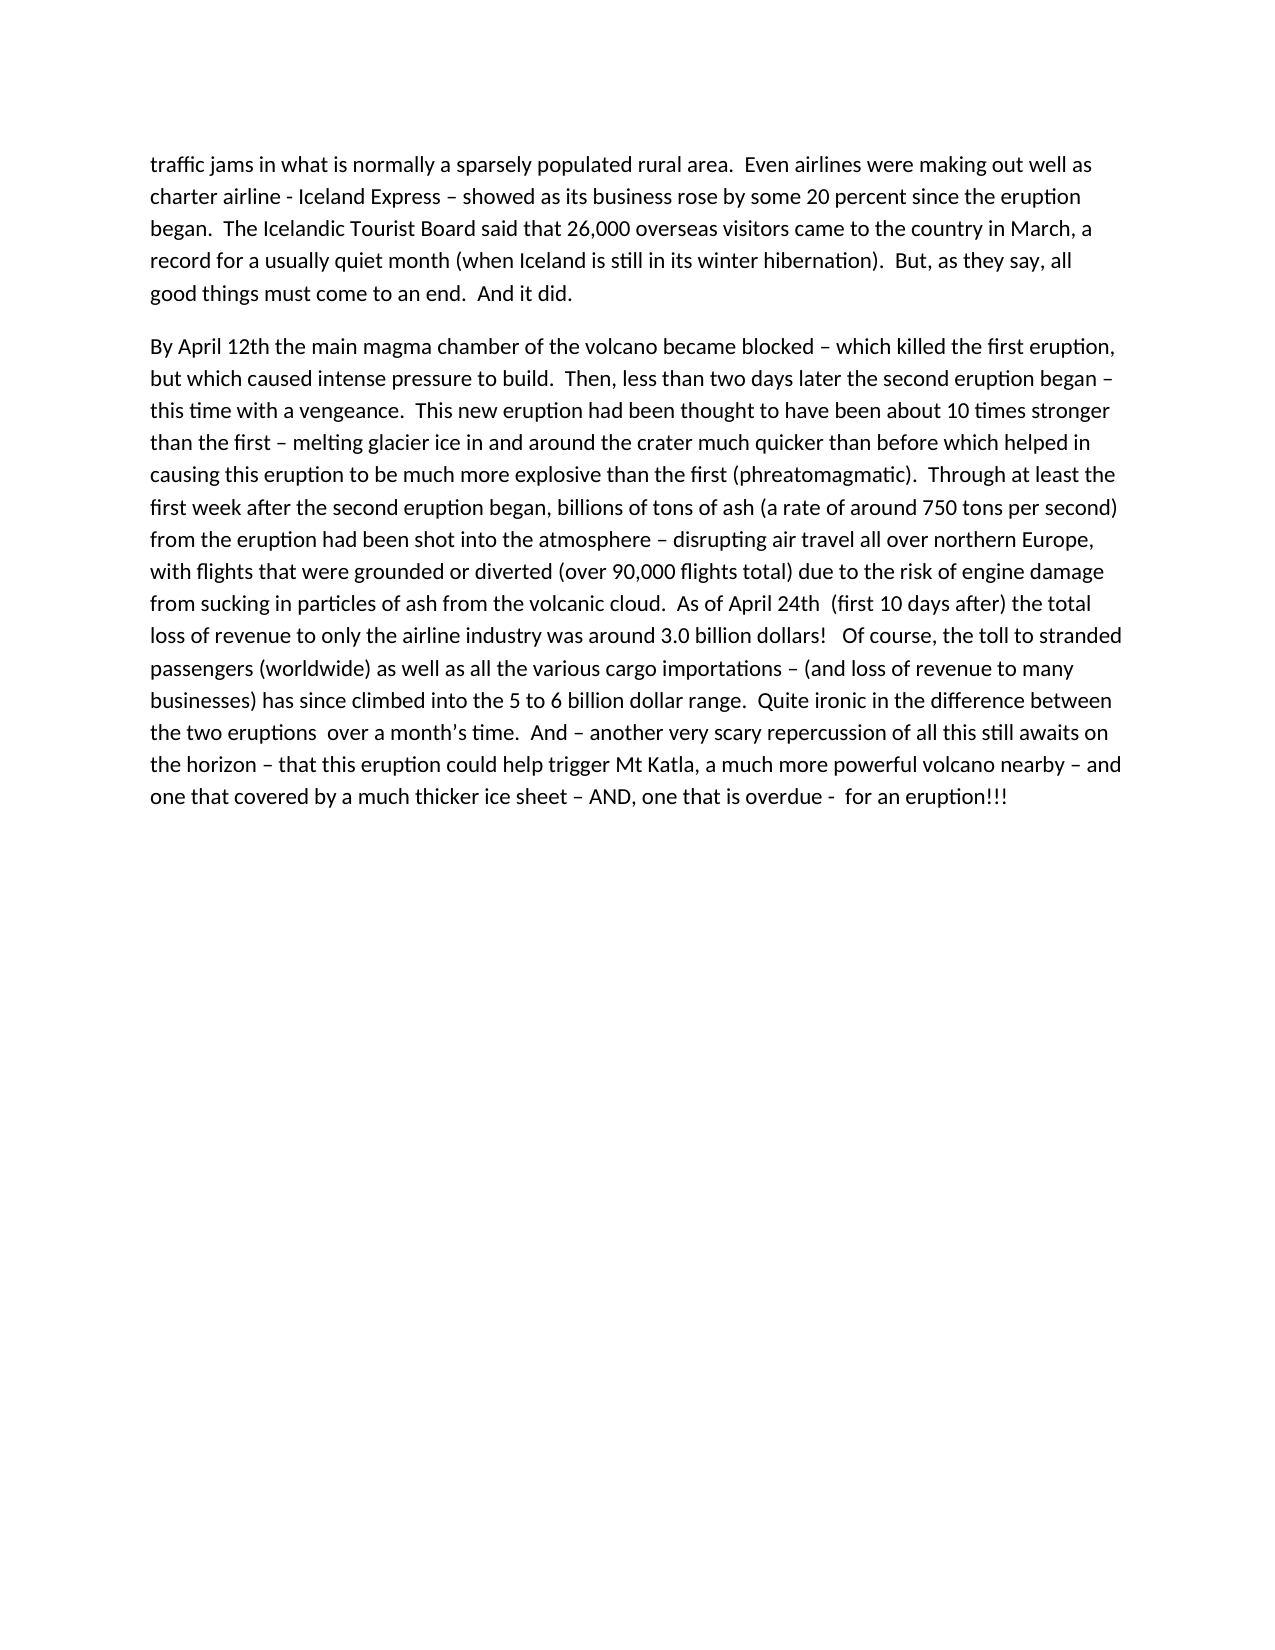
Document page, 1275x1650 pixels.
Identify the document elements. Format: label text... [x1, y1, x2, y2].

text By April 12th the main magma chamber of the volcano became blocked – which killed the first eruption, but which caused intense pressure to build. Then, less than two days later the second eruption began – this time with a vengeance. This new eruption had been thought to have been about 10 times stronger than the first – melting glacier ice in and around the crater much quicker than before which helped in causing this eruption to be much more explosive than the first (phreatomagmatic). Through at least the first week after the second eruption began, billions of tons of ash (a rate of around 750 tons per second) from the eruption had been shot into the atmosphere – disrupting air travel all over northern Europe, with flights that were grounded or diverted (over 90,000 flights total) due to the risk of engine damage from sucking in particles of ash from the volcanic cloud. As of April 24th (first 10 days after) the total loss of revenue to only the airline industry was around 3.0 billion dollars! Of course, the toll to stranded passengers (worldwide) as well as all the various cargo importations – (and loss of revenue to many businesses) has since climbed into the 5 to 6 billion dollar range. Quite ironic in the difference between the two eruptions over a month’s time. And – another very scary repercussion of all this still awaits on the horizon – that this eruption could help trigger Mt Katla, a much more powerful volcano nearby – and one that covered by a much thicker ice sheet – AND, one that is overdue - for an eruption!!! [150, 332, 1125, 810]
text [150, 150, 1125, 307]
